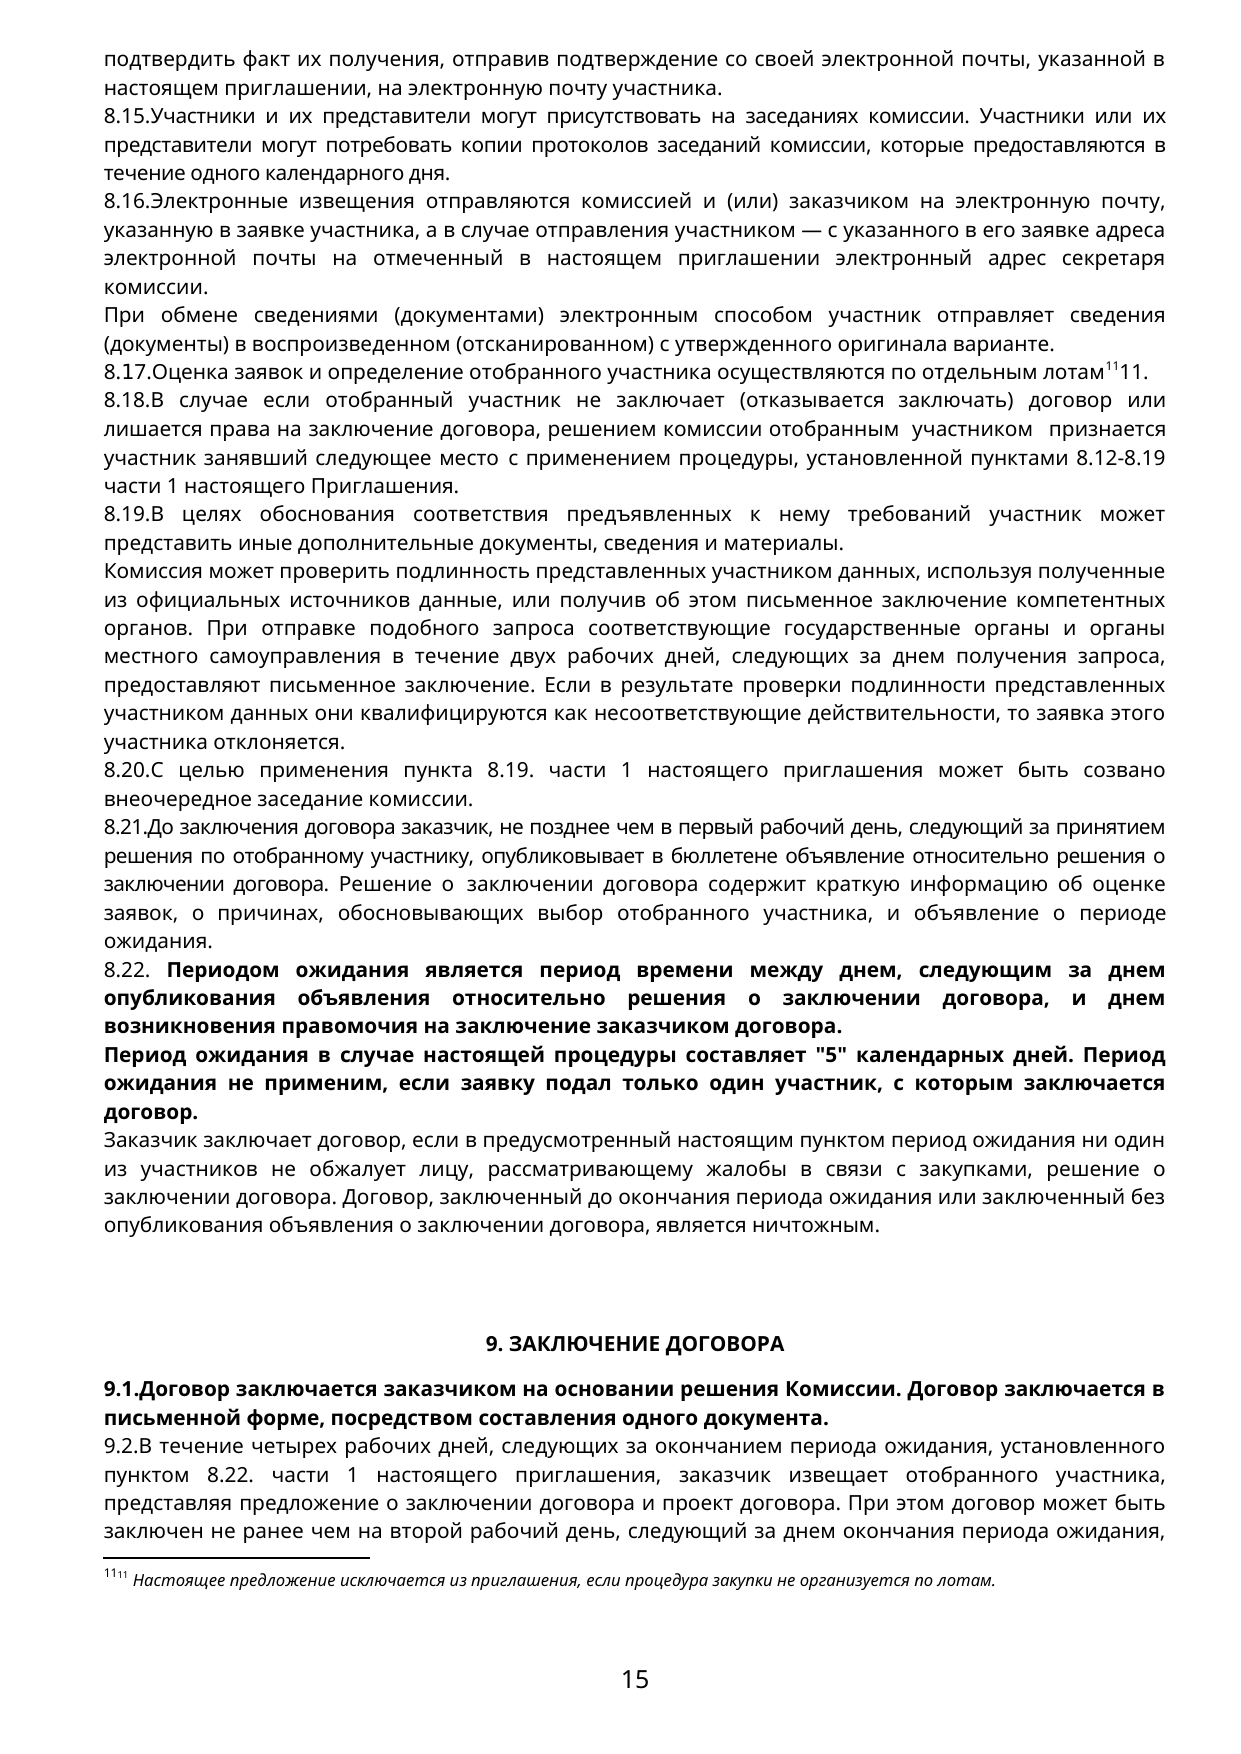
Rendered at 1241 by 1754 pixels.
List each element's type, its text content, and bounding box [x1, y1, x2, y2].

text 9.1.Договор заключается заказчиком на основании решения Комиссии. Договор заключается в письменной форме, посредством составления одного документа. [103, 1374, 1166, 1431]
text 8.16.Электронные извещения отправляются комиссией и (или) заказчиком на электронную почту, указанную в заявке участника, а в случае отправления участником — с указанного в его заявке адреса электронной почты на отмеченный в настоящем приглашении электронный адрес секретаря комиссии. [103, 187, 1166, 300]
text При обмене сведениями (документами) электронным способом участник отправляет сведения (документы) в воспроизведенном (отсканированном) с утвержденного оригинала варианте. [103, 300, 1166, 357]
text 9. ЗАКЛЮЧЕНИЕ ДОГОВОРА [103, 1329, 1166, 1358]
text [103, 1431, 1166, 1545]
text 8.17.Оценка заявок и определение отобранного участника осуществляются по отдельным лотам11. [103, 357, 1166, 386]
text Период ожидания в случае настоящей процедуры составляет "5" календарных дней. Период ожидания не применим, если заявку подал только один участник, с которым заключается договор. [103, 1040, 1166, 1125]
text Комиссия может проверить подлинность представленных участником данных, используя полученные из официальных источников данные, или получив об этом письменное заключение компетентных органов. При отправке подобного запроса соответствующие государственные органы и органы местного самоуправления в течение двух рабочих дней, следующих за днем получения запроса, предоставляют письменное заключение. Если в результате проверки подлинности представленных участником данных они квалифицируются как несоответствующие действительности, то заявка этого участника отклоняется. [103, 556, 1166, 755]
text Заказчик заключает договор, если в предусмотренный настоящим пунктом период ожидания ни один из участников не обжалует лицу, рассматривающему жалобы в связи с закупками, решение о заключении договора. Договор, заключенный до окончания периода ожидания или заключенный без опубликования объявления о заключении договора, является ничтожным. [103, 1125, 1166, 1239]
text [103, 44, 1166, 101]
text 8.18.В случае если отобранный участник не заключает (отказывается заключать) договор или лишается права на заключение договора, решением комиссии отобранным участником признается участник занявший следующее место с применением процедуры, установленной пунктами 8.12-8.19 части 1 настоящего Приглашения. [103, 386, 1166, 499]
text 8.21.До заключения договора заказчик, не позднее чем в первый рабочий день, следующий за принятием решения по отобранному участнику, опубликовывает в бюллетене объявление относительно решения о заключении договора. Решение о заключении договора содержит краткую информацию об оценке заявок, о причинах, обосновывающих выбор отобранного участника, и объявление о периоде ожидания. [103, 812, 1166, 955]
text 8.22. Периодом ожидания является период времени между днем, следующим за днем опубликования объявления относительно решения о заключении договора, и днем возникновения правомочия на заключение заказчиком договора. [103, 955, 1166, 1040]
text 8.15.Участники и их представители могут присутствовать на заседаниях комиссии. Участники или их представители могут потребовать копии протоколов заседаний комиссии, которые предоставляются в течение одного календарного дня. [103, 101, 1166, 187]
text 8.19.В целях обоснования соответствия предъявленных к нему требований участник может представить иные дополнительные документы, сведения и материалы. [103, 499, 1166, 556]
text 8.20.С целью применения пункта 8.19. части 1 настоящего приглашения может быть созвано внеочередное заседание комиссии. [103, 755, 1166, 812]
